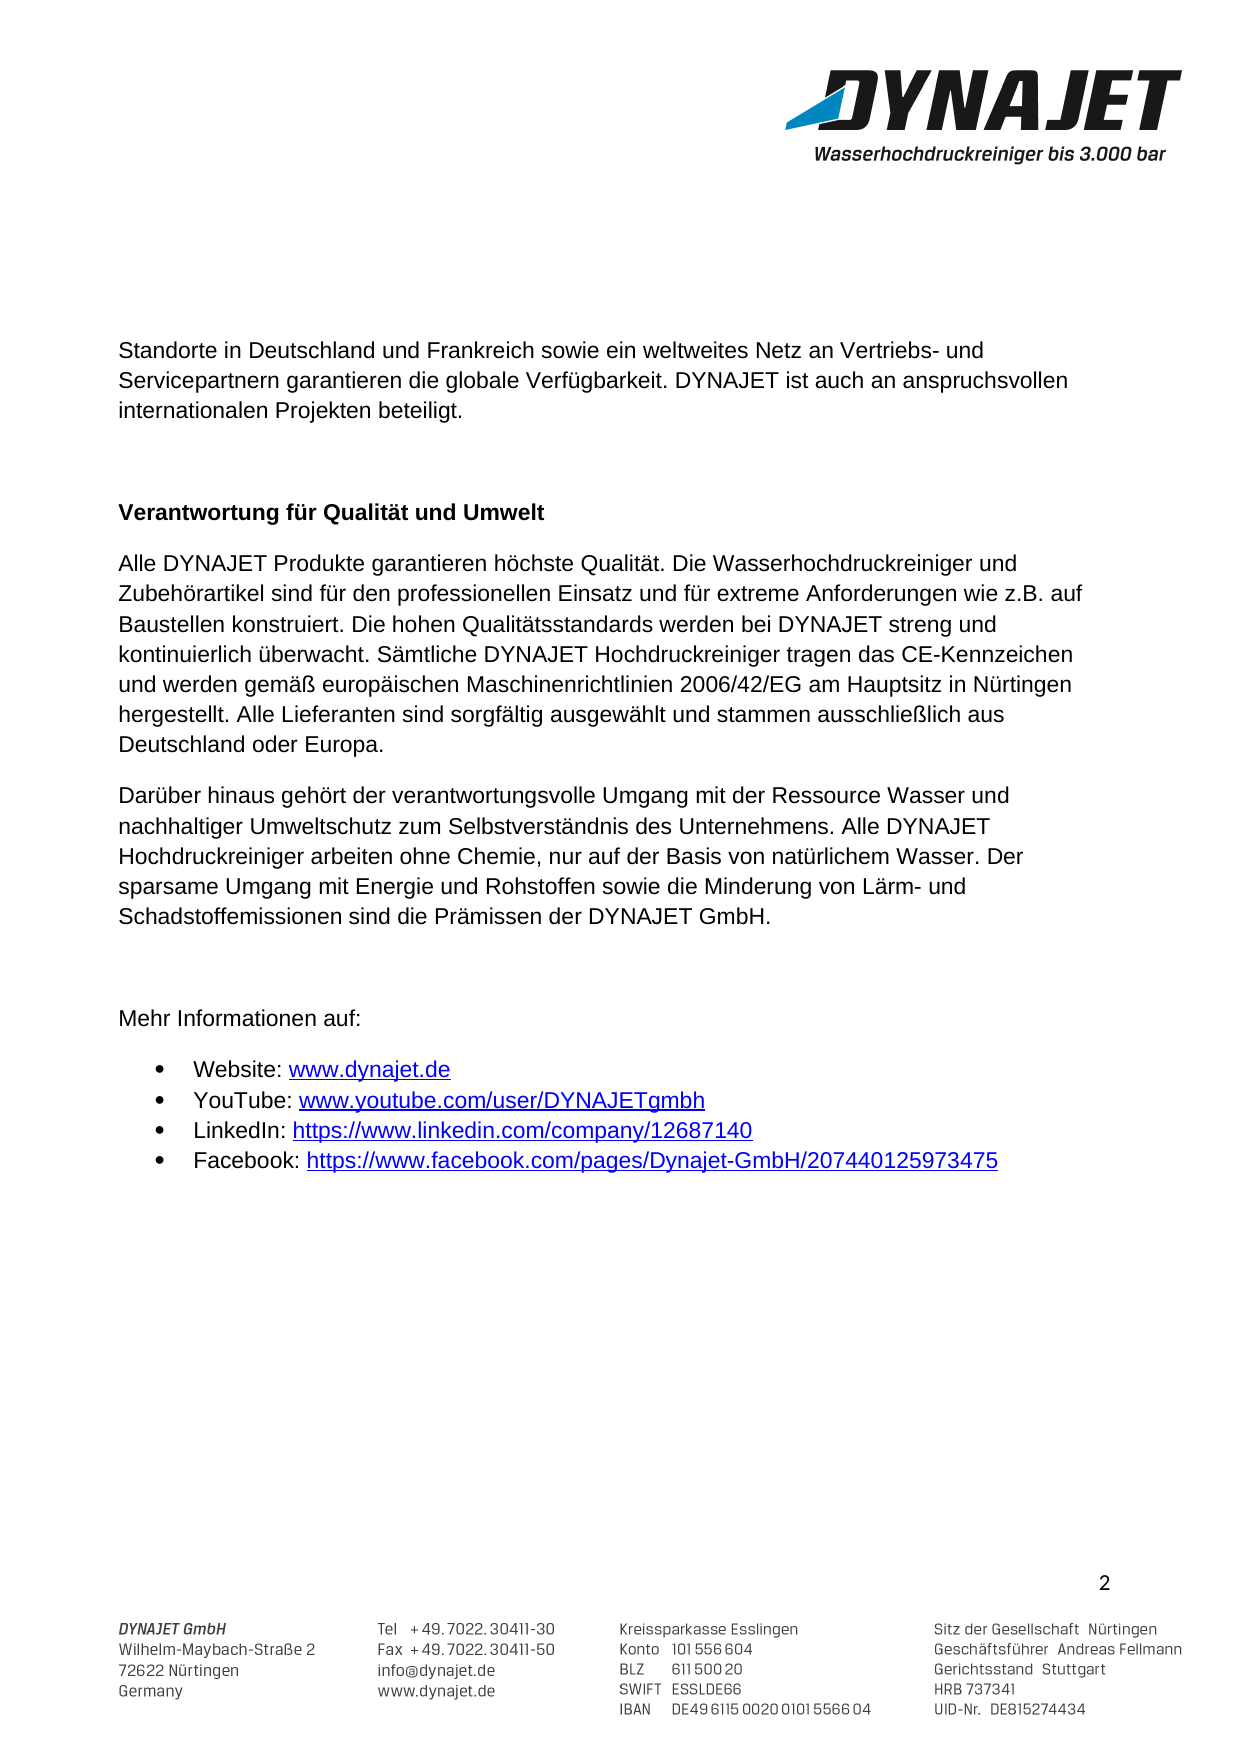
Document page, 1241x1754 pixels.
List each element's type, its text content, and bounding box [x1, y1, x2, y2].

picture [0, 1611, 1241, 1753]
text Verantwortung für Qualität und Umwelt [118, 499, 1110, 526]
text Darüber hinaus gehört der verantwortungsvolle Umgang mit der Ressource Wasser und nachhaltiger Umweltschutz zum Selbstverständnis des Unternehmens. Alle DYNAJET Hochdruckreiniger arbeiten ohne Chemie, nur auf der Basis von natürlichem Wasser. Der sparsame Umgang mit Energie und Rohstoffen sowie die Minderung von Lärm- und Schadstoffemissionen sind die Prämissen der DYNAJET GmbH. [118, 782, 1110, 930]
list Facebook: https://www.facebook.com/pages/Dynajet-GmbH/207440125973475 [156, 1147, 1110, 1173]
text Mehr Informationen auf: [118, 1005, 1110, 1032]
text Alle DYNAJET Produkte garantieren höchste Qualität. Die Wasserhochdruckreiniger und Zubehörartikel sind für den professionellen Einsatz und für extreme Anforderungen wie z.B. auf Baustellen konstruiert. Die hohen Qualitätsstandards werden bei DYNAJET streng und kontinuierlich überwacht. Sämtliche DYNAJET Hochdruckreiniger tragen das CE-Kennzeichen und werden gemäß europäischen Maschinenrichtlinien 2006/42/EG am Hauptsitz in Nürtingen hergestellt. Alle Lieferanten sind sorgfältig ausgewählt und stammen ausschließlich aus Deutschland oder Europa. [118, 550, 1110, 758]
list LinkedIn: https://www.linkedin.com/company/12687140 [156, 1117, 1110, 1143]
list Website: www.dynajet.de [156, 1056, 1110, 1083]
list YouTube: www.youtube.com/user/DYNAJETgmbh [156, 1087, 1110, 1113]
text Standorte in Deutschland und Frankreich sowie ein weltweites Netz an Vertriebs- und Servicepartnern garantieren die globale Verfügbarkeit. DYNAJET ist auch an anspruchsvollen internationalen Projekten beteiligt. [118, 337, 1110, 423]
picture [0, 0, 1241, 174]
